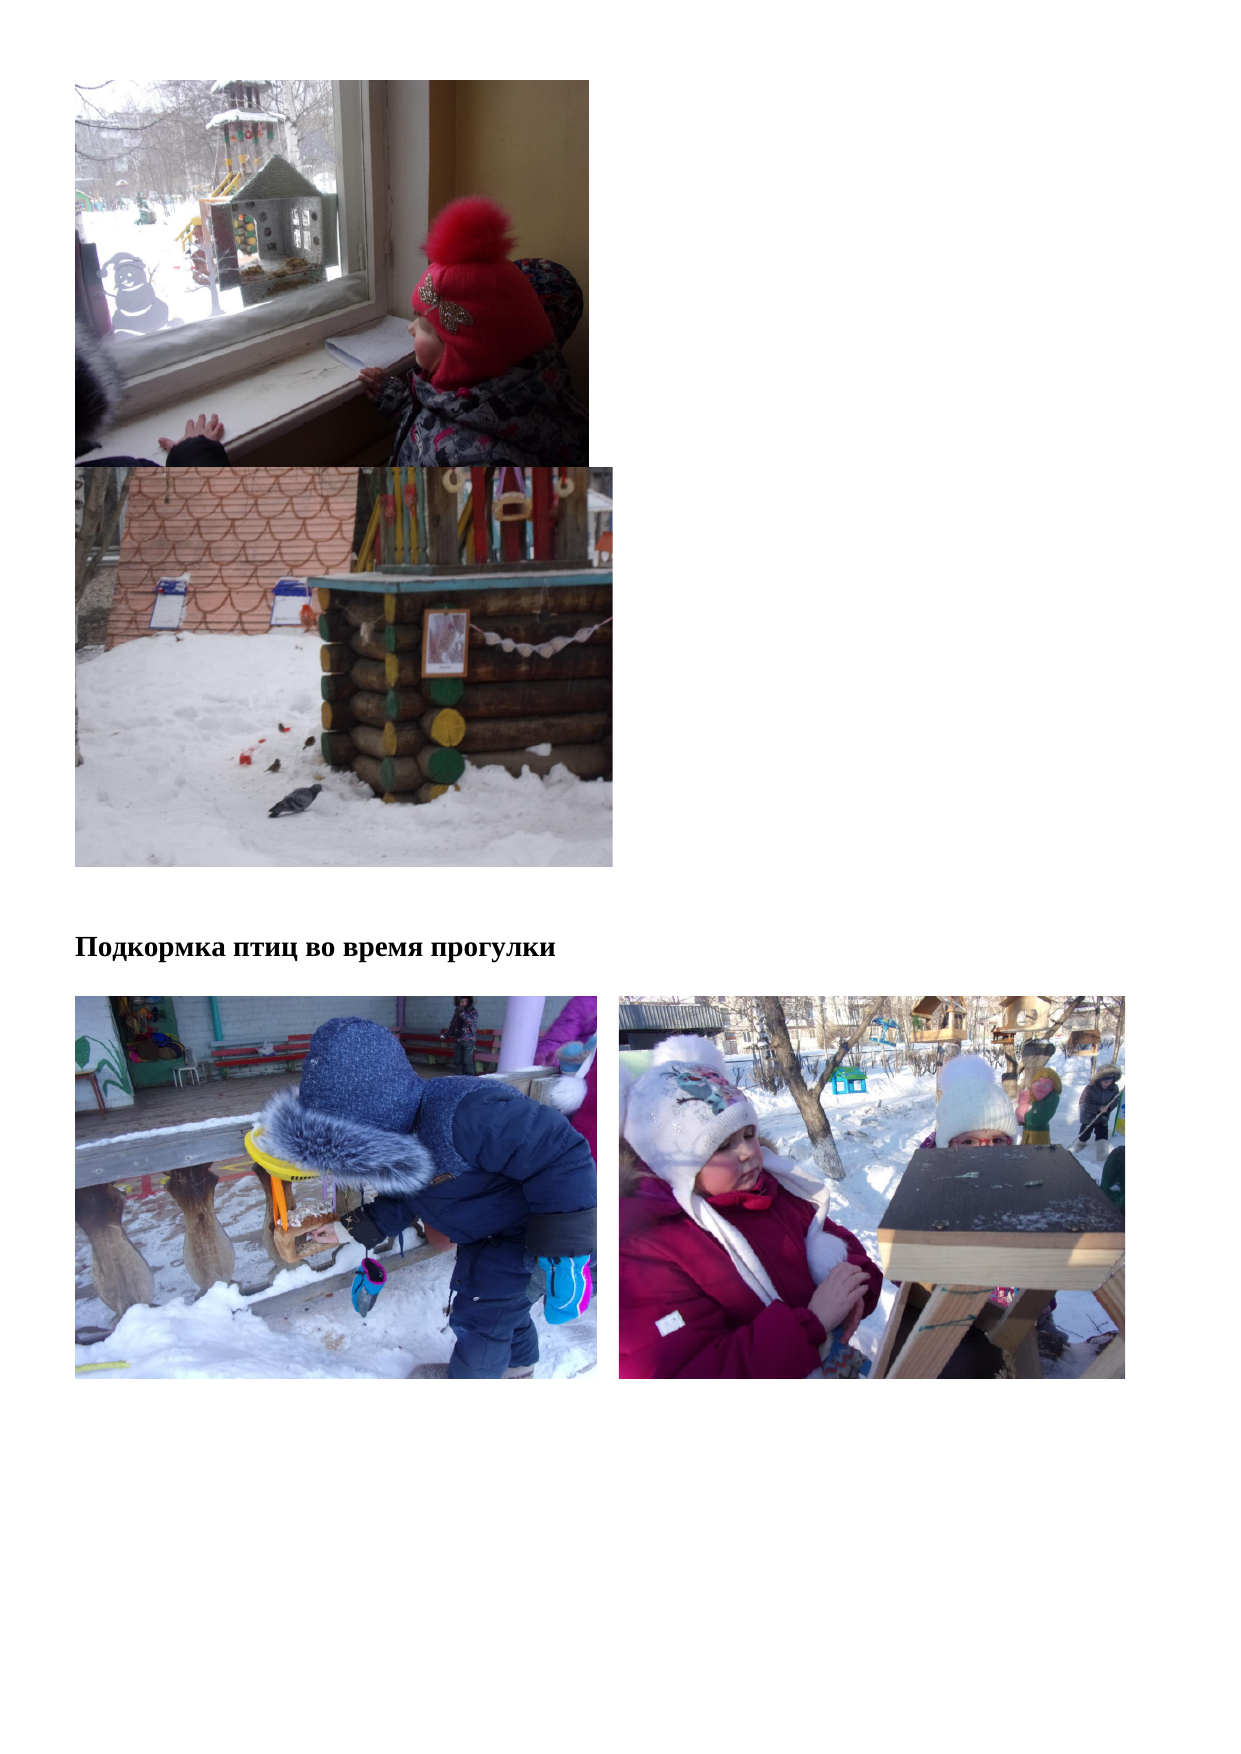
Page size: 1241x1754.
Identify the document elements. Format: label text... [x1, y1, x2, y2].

picture [75, 996, 597, 1379]
text Подкормка птиц во время прогулки [75, 929, 1165, 963]
picture [618, 996, 1125, 1379]
picture [75, 75, 613, 867]
